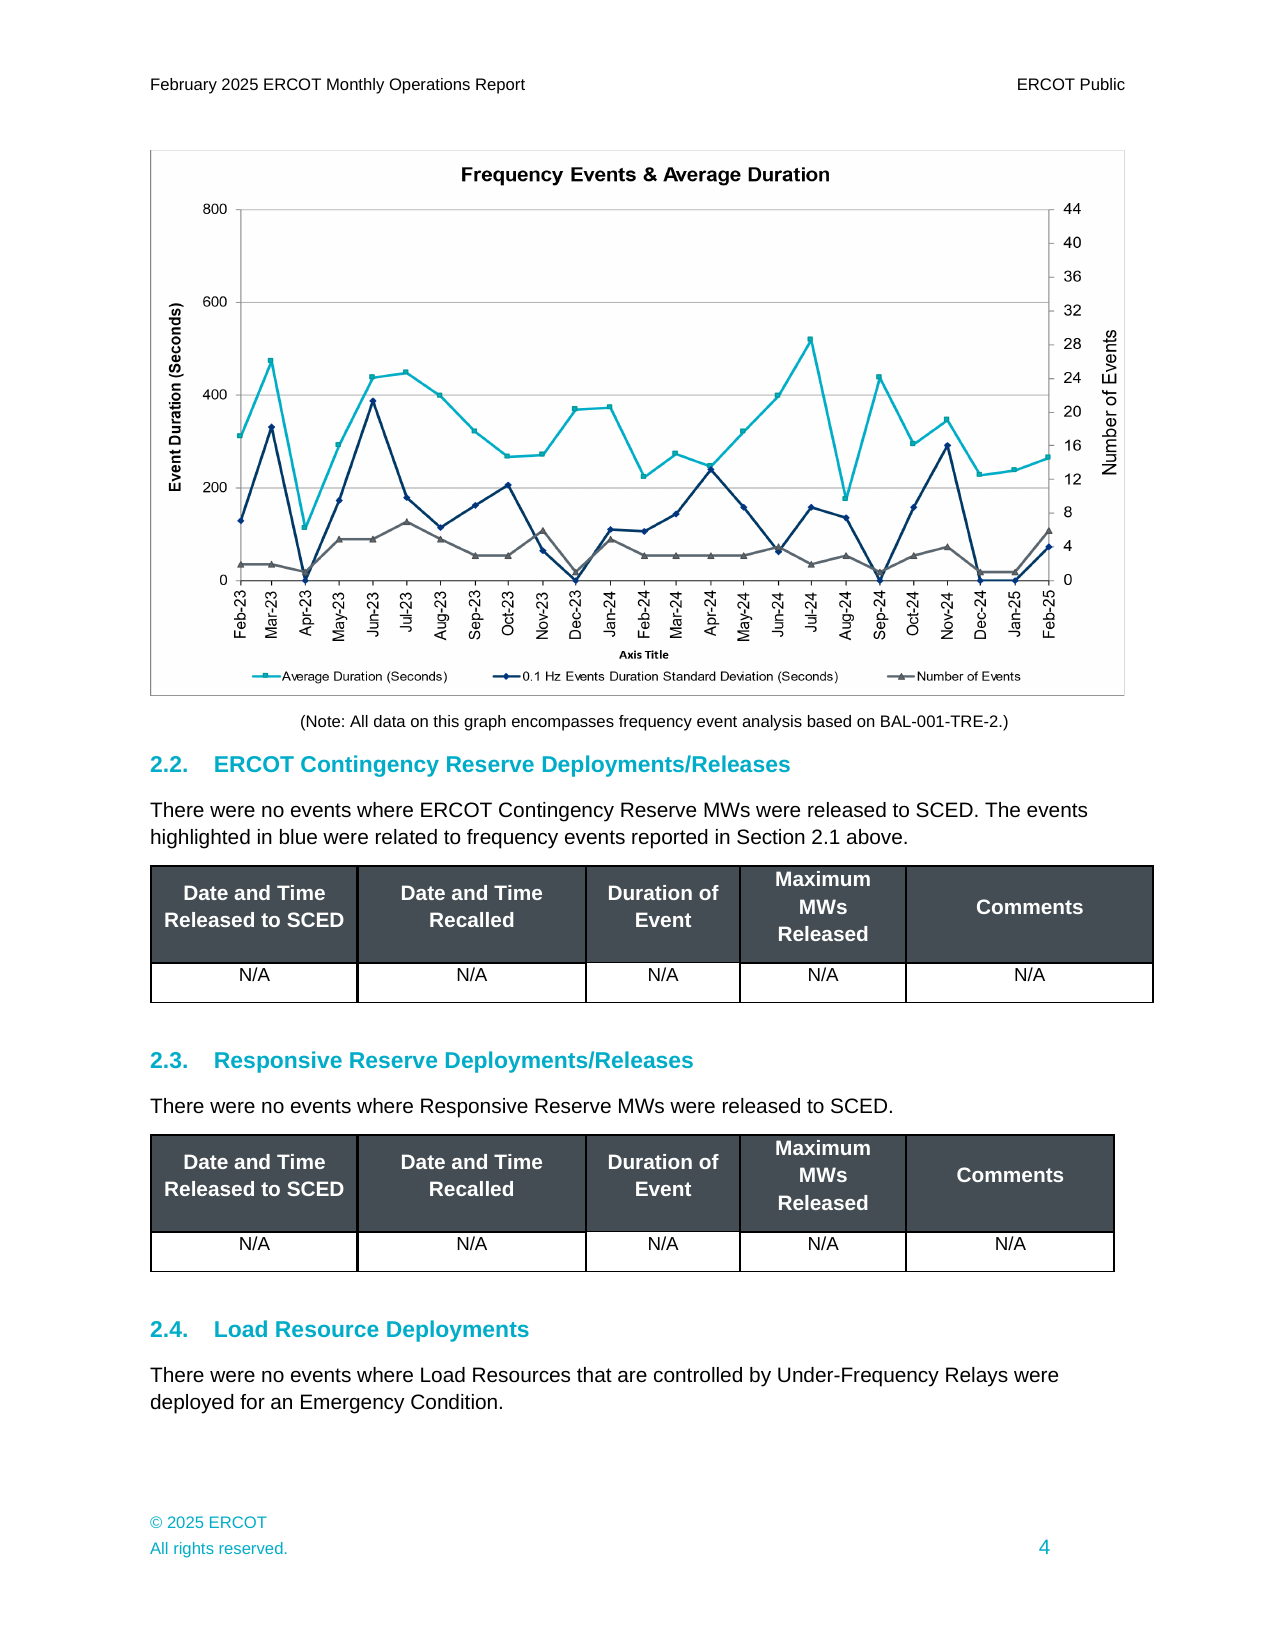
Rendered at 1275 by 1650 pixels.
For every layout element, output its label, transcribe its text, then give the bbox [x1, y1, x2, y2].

table_cell N/A [359, 1233, 585, 1271]
subtitle Load Resource Deployments [150, 1316, 1125, 1342]
table_header Duration of Event [587, 867, 739, 962]
table_header Date and Time Recalled [359, 1136, 585, 1231]
table_header Date and Time Released to SCED [152, 1136, 356, 1231]
table_header Maximum MWs Released [741, 867, 905, 962]
table_cell N/A [152, 964, 356, 1002]
text There were no events where Responsive Reserve MWs were released to SCED. [150, 1094, 1125, 1118]
text There were no events where Load Resources that are controlled by Under-Frequency Relays were deployed for an Emergency Condition. [150, 1363, 1125, 1414]
table_header Date and Time Released to SCED [152, 867, 356, 962]
text (Note: All data on this graph encompasses frequency event analysis based on BAL-001-TRE-2.) [225, 712, 1125, 731]
table_header Comments [907, 1136, 1113, 1231]
table_cell N/A [587, 963, 739, 1002]
text There were no events where ERCOT Contingency Reserve MWs were released to SCED. The events highlighted in blue were related to frequency events reported in Section 2.1 above. [150, 797, 1125, 849]
table_cell N/A [359, 964, 585, 1002]
table_header Duration of Event [587, 1136, 739, 1231]
picture [150, 150, 1125, 696]
table_header Maximum MWs Released [741, 1136, 905, 1231]
table_cell N/A [907, 1233, 1113, 1271]
subtitle ERCOT Contingency Reserve Deployments/Releases [150, 751, 1125, 777]
table_cell N/A [152, 1233, 356, 1271]
table_header Comments [907, 867, 1152, 962]
table_header Date and Time Recalled [359, 867, 585, 962]
subtitle Responsive Reserve Deployments/Releases [150, 1047, 1125, 1073]
table_cell N/A [907, 964, 1152, 1002]
table_cell N/A [587, 1232, 739, 1271]
table_cell N/A [741, 1233, 905, 1271]
table_cell N/A [741, 964, 905, 1002]
